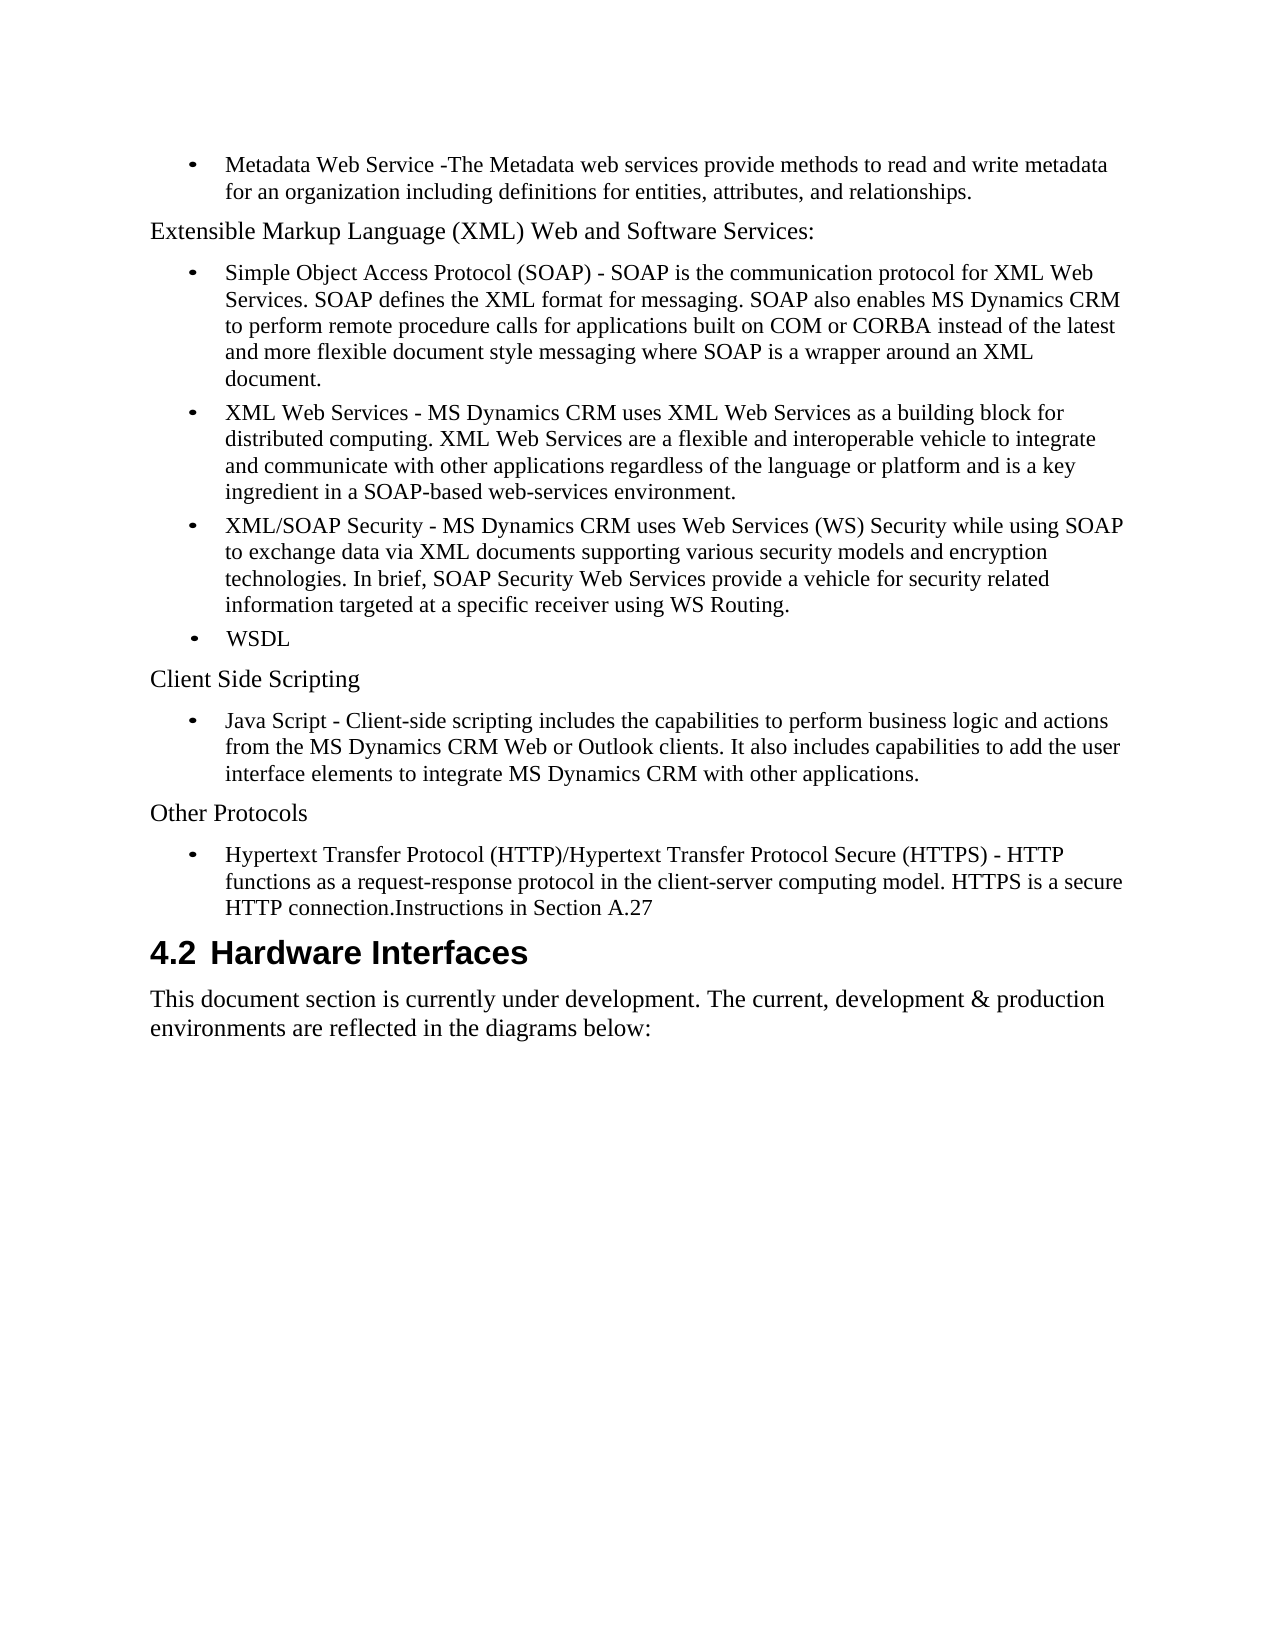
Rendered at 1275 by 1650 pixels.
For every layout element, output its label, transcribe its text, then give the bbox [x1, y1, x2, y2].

text Client Side Scripting [150, 664, 1137, 693]
text • Hypertext Transfer Protocol (HTTP)/Hypertext Transfer Protocol Secure (HTTPS) - HTTP functions as a request-response protocol in the client-server computing model. HTTPS is a secure HTTP connection.Instructions in Section A.27 [187, 841, 1126, 920]
text • XML Web Services - MS Dynamics CRM uses XML Web Services as a building block for distributed computing. XML Web Services are a flexible and interoperable vehicle to integrate and communicate with other applications regardless of the language or platform and is a key ingredient in a SOAP-based web-services environment. [187, 399, 1100, 504]
text 4.2 Hardware Interfaces [150, 933, 1137, 971]
text • Simple Object Access Protocol (SOAP) - SOAP is the communication protocol for XML Web Services. SOAP defines the XML format for messaging. SOAP also enables MS Dynamics CRM to perform remote procedure calls for applications built on COM or CORBA instead of the latest and more flexible document style messaging where SOAP is a wrapper around an XML document. [187, 259, 1124, 391]
text Other Protocols [150, 798, 1137, 827]
text • Java Script - Client-side scripting includes the capabilities to perform business logic and actions from the MS Dynamics CRM Web or Outlook clients. It also includes capabilities to add the user interface elements to integrate MS Dynamics CRM with other applications. [187, 707, 1124, 786]
text This document section is currently under development. The current, development & production environments are reflected in the diagrams below: [150, 984, 1111, 1041]
text • WSDL [184, 625, 296, 652]
text • XML/SOAP Security - MS Dynamics CRM uses Web Services (WS) Security while using SOAP to exchange data via XML documents supporting various security models and encryption technologies. In brief, SOAP Security Web Services provide a vehicle for security related information targeted at a specific receiver using WS Routing. [187, 512, 1128, 617]
text • Metadata Web Service -The Metadata web services provide methods to read and write metadata for an organization including definitions for entities, attributes, and relationships. [187, 151, 1111, 204]
text Extensible Markup Language (XML) Web and Software Services: [150, 216, 1137, 245]
